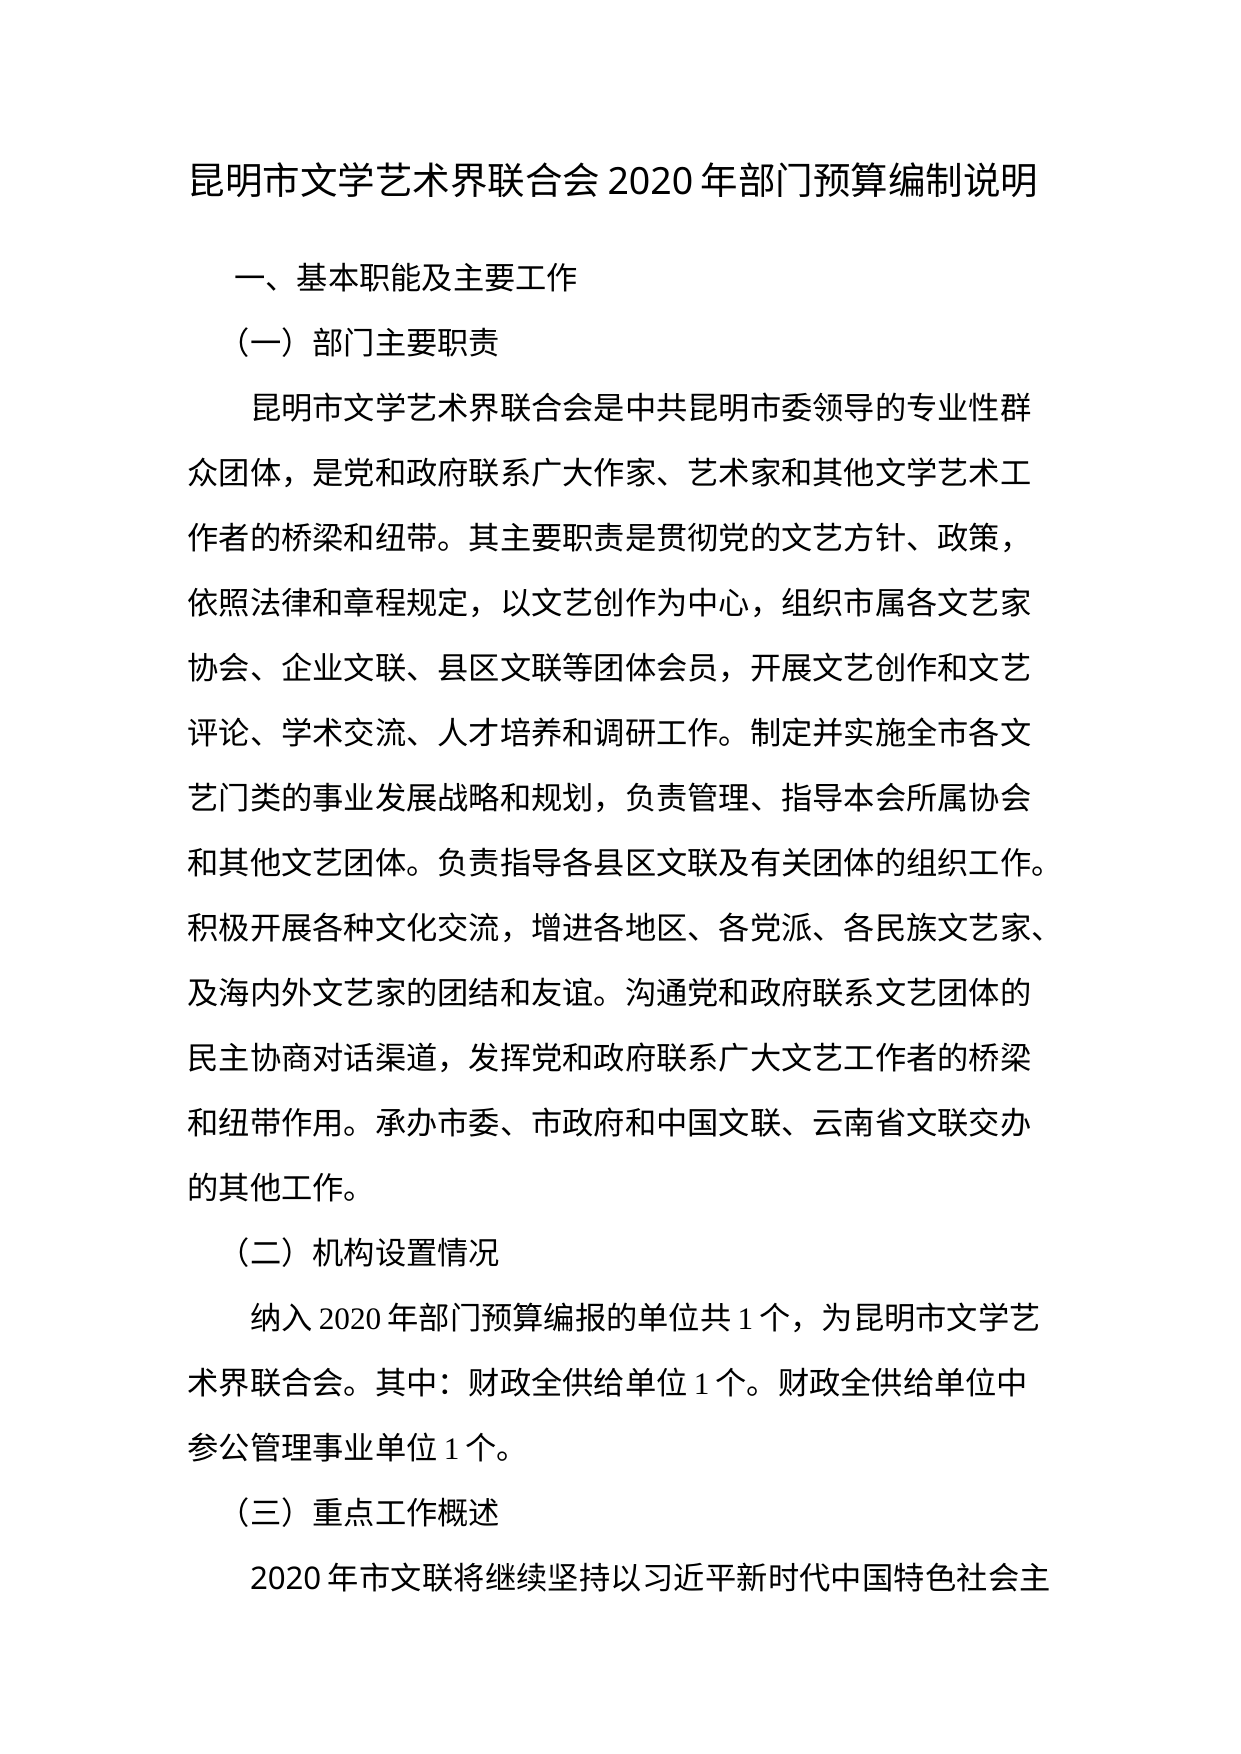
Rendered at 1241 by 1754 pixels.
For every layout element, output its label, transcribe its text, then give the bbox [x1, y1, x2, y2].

text （三）重点工作概述 [187, 1478, 1053, 1543]
text 昆明市文学艺术界联合会2020年部门预算编制说明 [187, 146, 1053, 211]
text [187, 1543, 1053, 1608]
text （一）部门主要职责 [187, 308, 1053, 373]
text 一、基本职能及主要工作 [187, 243, 1053, 308]
text 昆明市文学艺术界联合会是中共昆明市委领导的专业性群众团体，是党和政府联系广大作家、艺术家和其他文学艺术工作者的桥梁和纽带。其主要职责是贯彻党的文艺方针、政策，依照法律和章程规定，以文艺创作为中心，组织市属各文艺家协会、企业文联、县区文联等团体会员，开展文艺创作和文艺评论、学术交流、人才培养和调研工作。制定并实施全市各文艺门类的事业发展战略和规划，负责管理、指导本会所属协会和其他文艺团体。负责指导各县区文联及有关团体的组织工作。积极开展各种文化交流，增进各地区、各党派、各民族文艺家、及海内外文艺家的团结和友谊。沟通党和政府联系文艺团体的民主协商对话渠道，发挥党和政府联系广大文艺工作者的桥梁和纽带作用。承办市委、市政府和中国文联、云南省文联交办的其他工作。 [187, 373, 1053, 1218]
text （二）机构设置情况 [187, 1218, 1053, 1283]
text 纳入2020年部门预算编报的单位共1个，为昆明市文学艺术界联合会。其中：财政全供给单位1个。财政全供给单位中参公管理事业单位1个。 [187, 1283, 1053, 1478]
